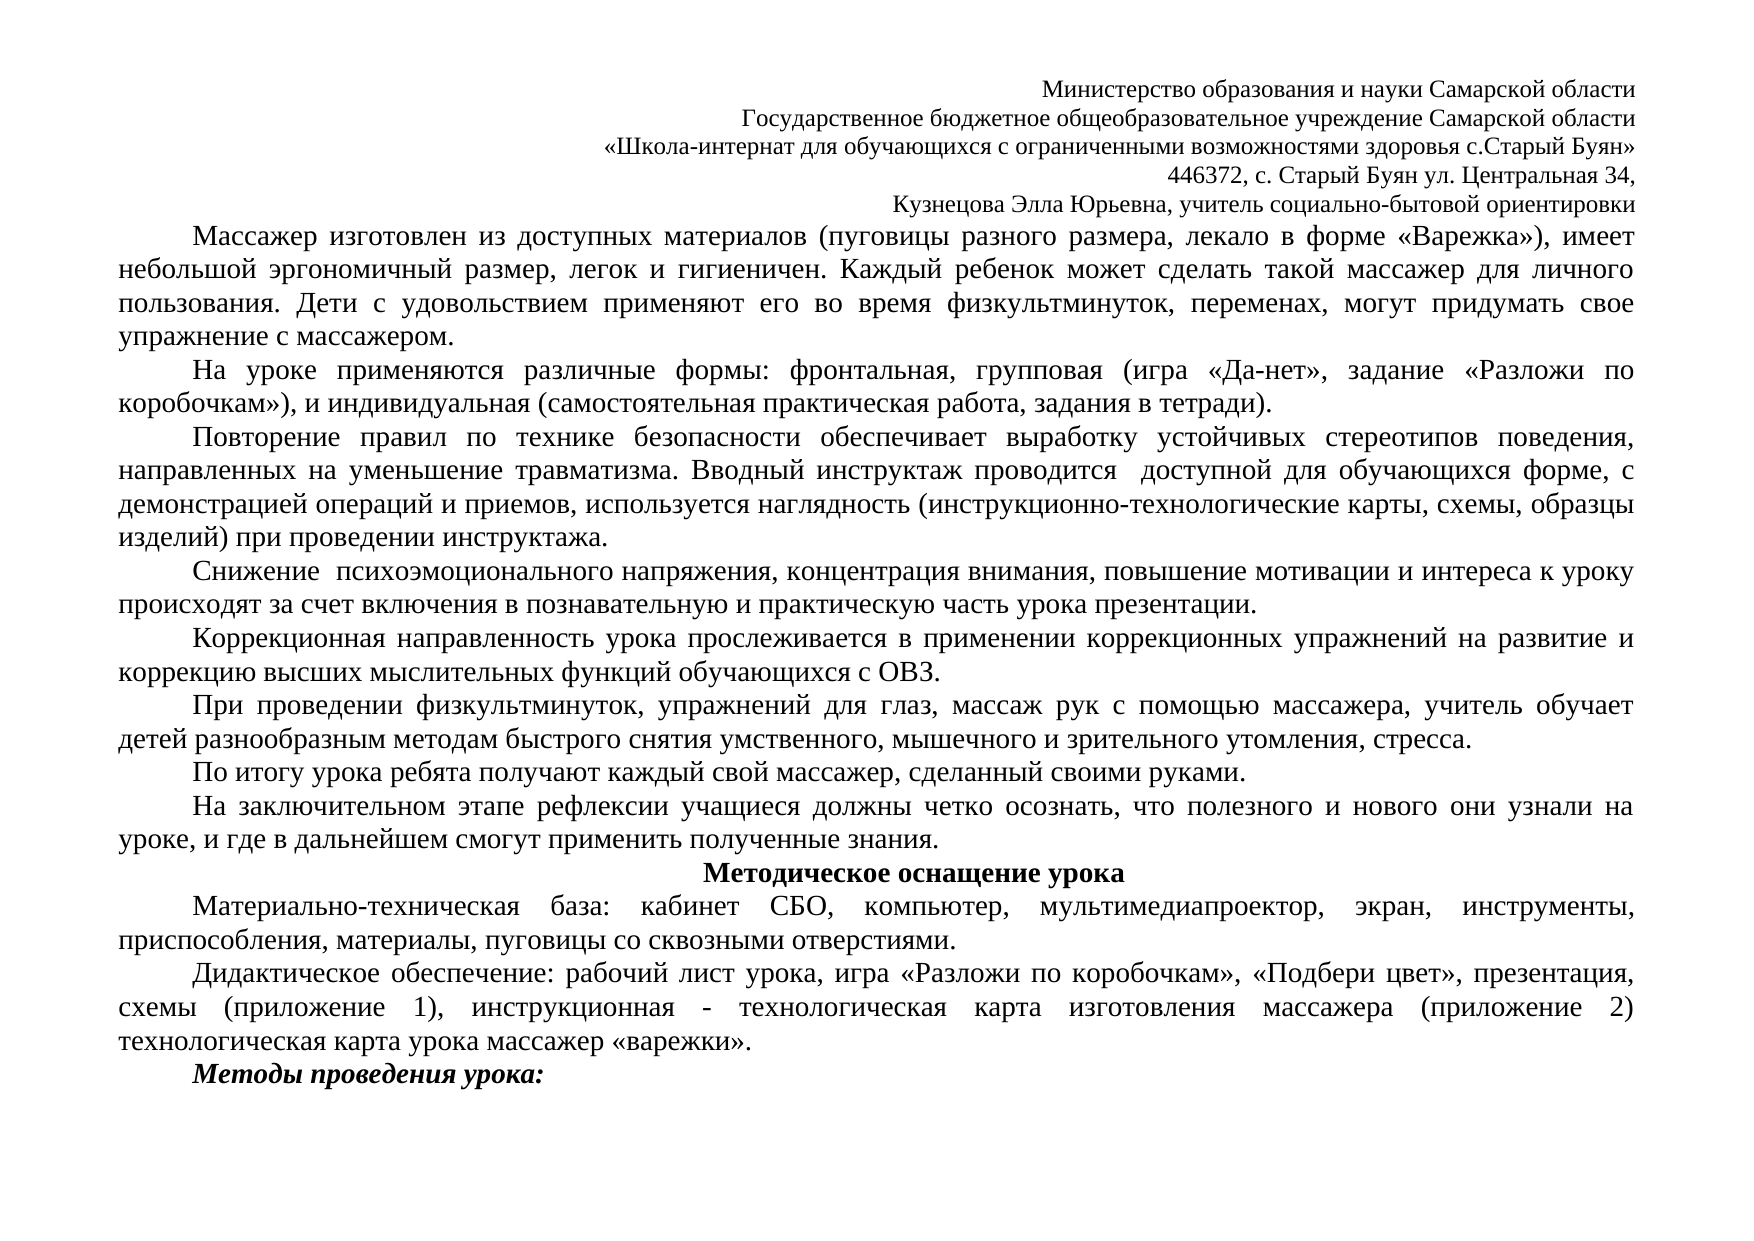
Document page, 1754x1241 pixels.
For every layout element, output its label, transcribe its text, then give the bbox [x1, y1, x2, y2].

text Массажер изготовлен из доступных материалов (пуговицы разного размера, лекало в форме «Варежка»), имеет небольшой эргономичный размер, легок и гигиеничен. Каждый ребенок может сделать такой массажер для личного пользования. Дети с удовольствием применяют его во время физкультминуток, переменах, могут придумать свое упражнение с массажером. [118, 218, 1636, 352]
text При проведении физкультминуток, упражнений для глаз, массаж рук с помощью массажера, учитель обучает детей разнообразным методам быстрого снятия умственного, мышечного и зрительного утомления, стресса. [118, 687, 1636, 754]
text На заключительном этапе рефлексии учащиеся должны четко осознать, что полезного и нового они узнали на уроке, и где в дальнейшем смогут применить полученные знания. [118, 788, 1636, 855]
text Методы проведения урока: [118, 1056, 1636, 1090]
text Методическое оснащение урока [118, 855, 1636, 888]
text Повторение правил по технике безопасности обеспечивает выработку устойчивых стереотипов поведения, направленных на уменьшение травматизма. Вводный инструктаж проводится доступной для обучающихся форме, с демонстрацией операций и приемов, используется наглядность (инструкционно-технологические карты, схемы, образцы изделий) при проведении инструктажа. [118, 419, 1636, 553]
text Материально-техническая база: кабинет СБО, компьютер, мультимедиапроектор, экран, инструменты, приспособления, материалы, пуговицы со сквозными отверстиями. [118, 888, 1636, 956]
text Дидактическое обеспечение: рабочий лист урока, игра «Разложи по коробочкам», «Подбери цвет», презентация, схемы (приложение 1), инструкционная - технологическая карта изготовления массажера (приложение 2) технологическая карта урока массажер «варежки». [118, 956, 1636, 1056]
text Снижение психоэмоционального напряжения, концентрация внимания, повышение мотивации и интереса к уроку происходят за счет включения в познавательную и практическую часть урока презентации. [118, 553, 1636, 620]
text На уроке применяются различные формы: фронтальная, групповая (игра «Да-нет», задание «Разложи по коробочкам»), и индивидуальная (самостоятельная практическая работа, задания в тетради). [118, 352, 1636, 419]
text По итогу урока ребята получают каждый свой массажер, сделанный своими руками. [118, 754, 1636, 788]
text Коррекционная направленность урока прослеживается в применении коррекционных упражнений на развитие и коррекцию высших мыслительных функций обучающихся с ОВЗ. [118, 620, 1636, 687]
